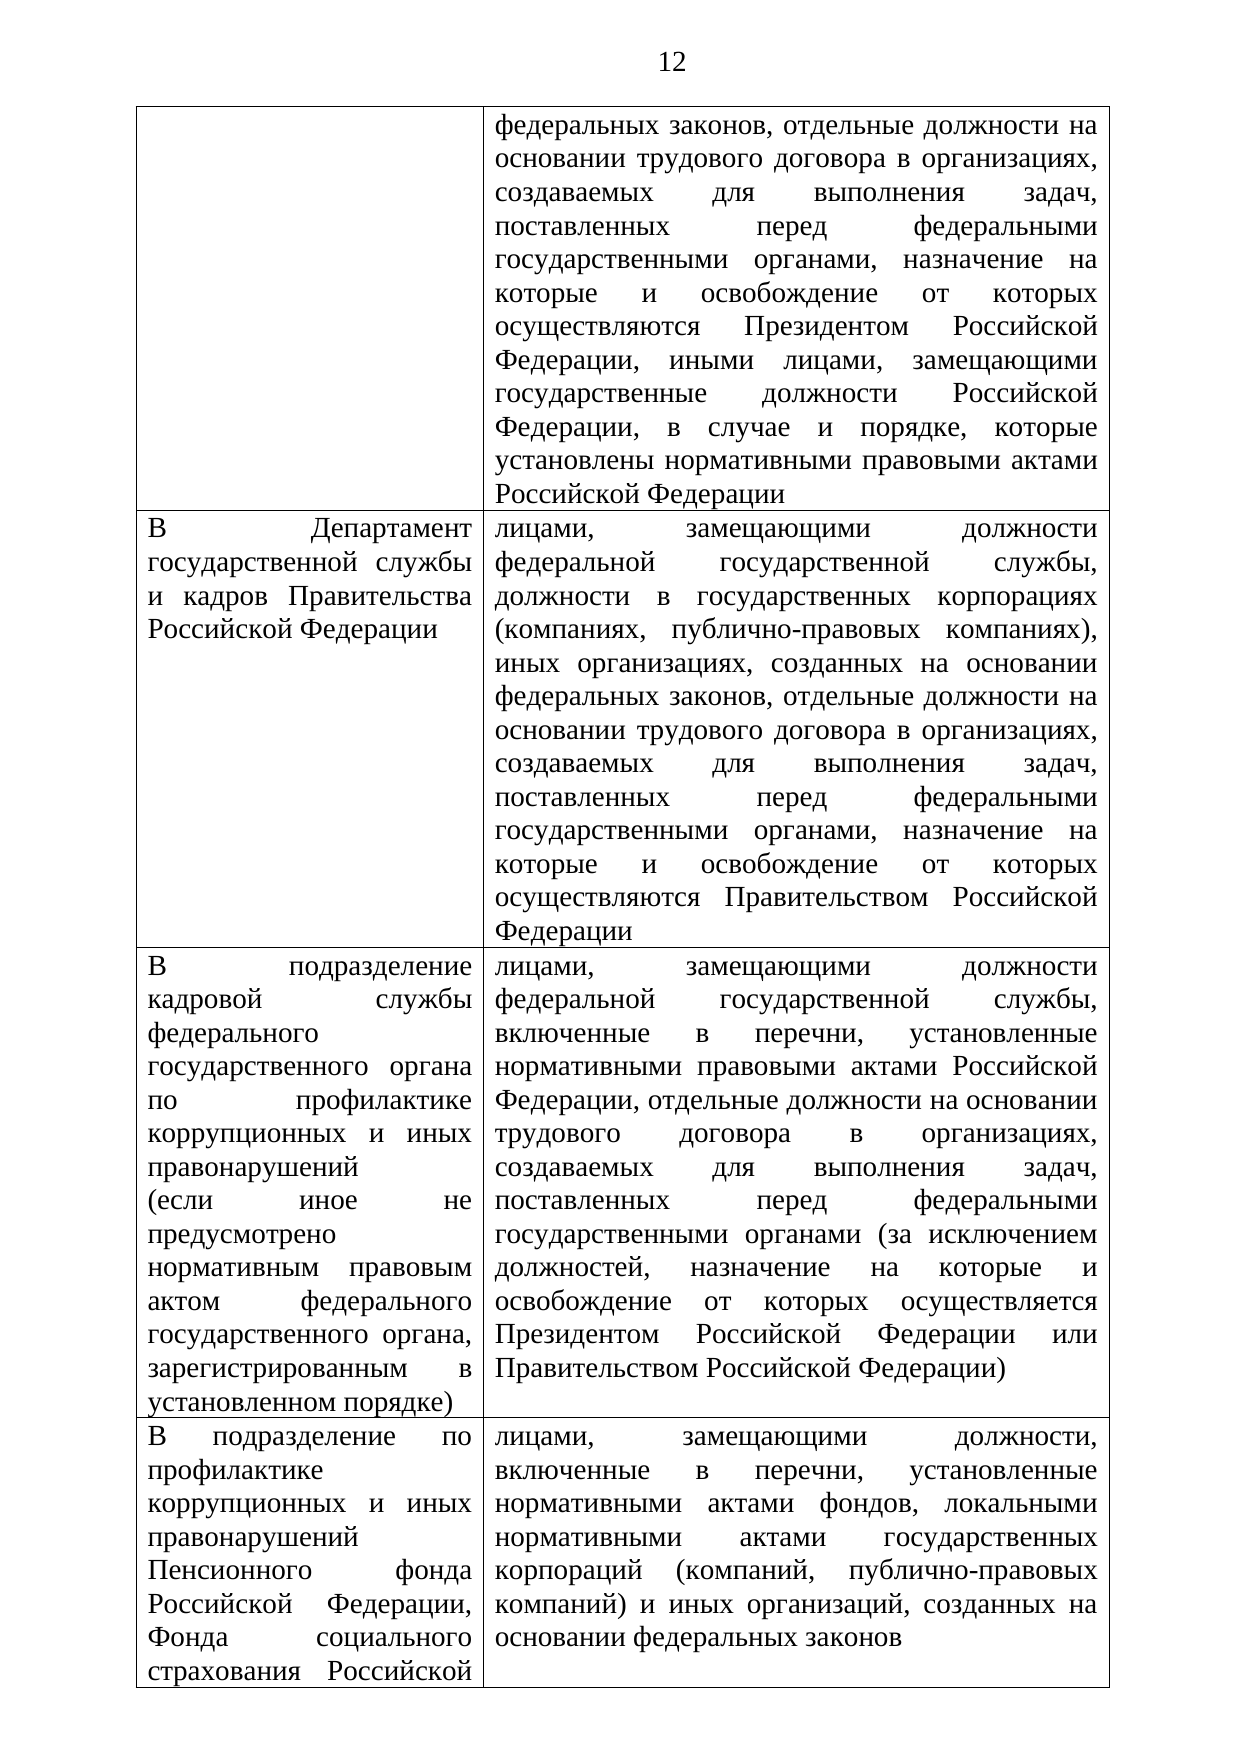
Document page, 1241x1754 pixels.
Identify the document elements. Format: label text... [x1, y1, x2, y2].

table_cell В подразделение кадровой службы федерального государственного органа по профилактике коррупционных и иных правонарушений (если иное не предусмотрено нормативным правовым актом федерального государственного органа, зарегистрированным в установленном порядке) [137, 948, 483, 1417]
table_cell В Департамент государственной службы и кадров Правительства Российской Федерации [137, 511, 483, 947]
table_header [484, 107, 1109, 509]
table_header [137, 107, 483, 509]
table_cell лицами, замещающими должности федеральной государственной службы, должности в государственных корпорациях (компаниях, публично-правовых компаниях), иных организациях, созданных на основании федеральных законов, отдельные должности на основании трудового договора в организациях, создаваемых для выполнения задач, поставленных перед федеральными государственными органами, назначение на которые и освобождение от которых осуществляются Правительством Российской Федерации [484, 511, 1109, 947]
table_cell лицами, замещающими должности федеральной государственной службы, включенные в перечни, установленные нормативными правовыми актами Российской Федерации, отдельные должности на основании трудового договора в организациях, создаваемых для выполнения задач, поставленных перед федеральными государственными органами (за исключением должностей, назначение на которые и освобождение от которых осуществляется Президентом Российской Федерации или Правительством Российской Федерации) [484, 948, 1109, 1417]
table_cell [484, 1418, 1109, 1687]
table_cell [137, 1418, 483, 1687]
